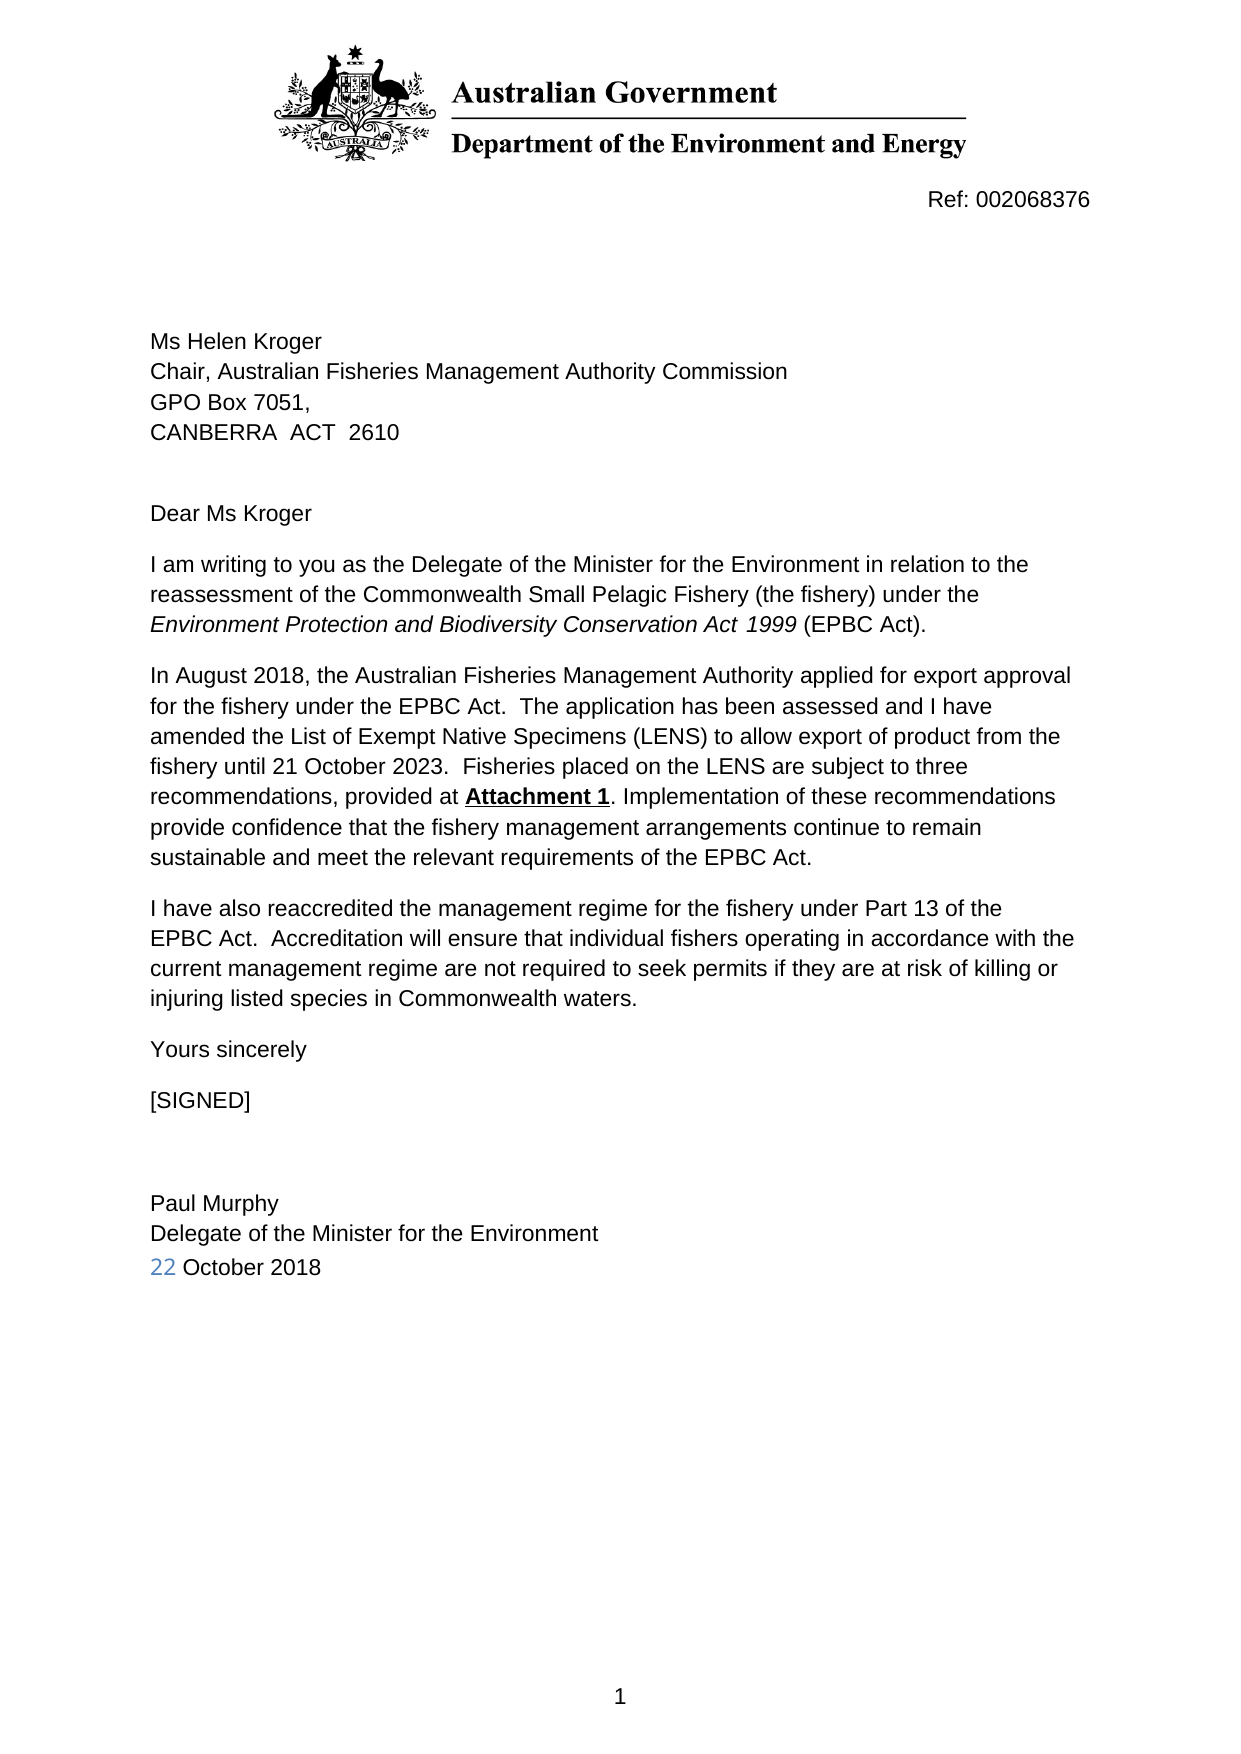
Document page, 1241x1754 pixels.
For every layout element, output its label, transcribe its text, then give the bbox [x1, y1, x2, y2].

text In August 2018, the Australian Fisheries Management Authority applied for export approval for the fishery under the EPBC Act. The application has been assessed and I have amended the List of Exempt Native Specimens (LENS) to allow export of product from the fishery until 21 October 2023. Fisheries placed on the LENS are subject to three recommendations, provided at Attachment 1. Implementation of these recommendations provide confidence that the fishery management arrangements continue to remain sustainable and meet the relevant requirements of the EPBC Act. [150, 662, 1090, 870]
text I have also reaccredited the management regime for the fishery under Part 13 of the EPBC Act. Accreditation will ensure that individual fishers operating in accordance with the current management regime are not required to seek permits if they are at risk of killing or injuring listed species in Commonwealth waters. [150, 895, 1090, 1012]
text I am writing to you as the Delegate of the Minister for the Environment in relation to the reassessment of the Commonwealth Small Pelagic Fishery (the fishery) under the Environment Protection and Biodiversity Conservation Act 1999 (EPBC Act). [150, 551, 1090, 638]
text Dear Ms Kroger [150, 500, 1090, 526]
text [SIGNED] [150, 1087, 1090, 1114]
text Ms Helen Kroger Chair, Australian Fisheries Management Authority Commission GPO Box 7051, CANBERRA ACT 2610 [150, 328, 1090, 445]
text Yours sincerely [150, 1036, 1090, 1063]
text Ref: 002068376 [150, 186, 1090, 213]
text Paul Murphy Delegate of the Minister for the Environment 22 October 2018 [150, 1189, 1090, 1282]
picture [273, 44, 967, 162]
